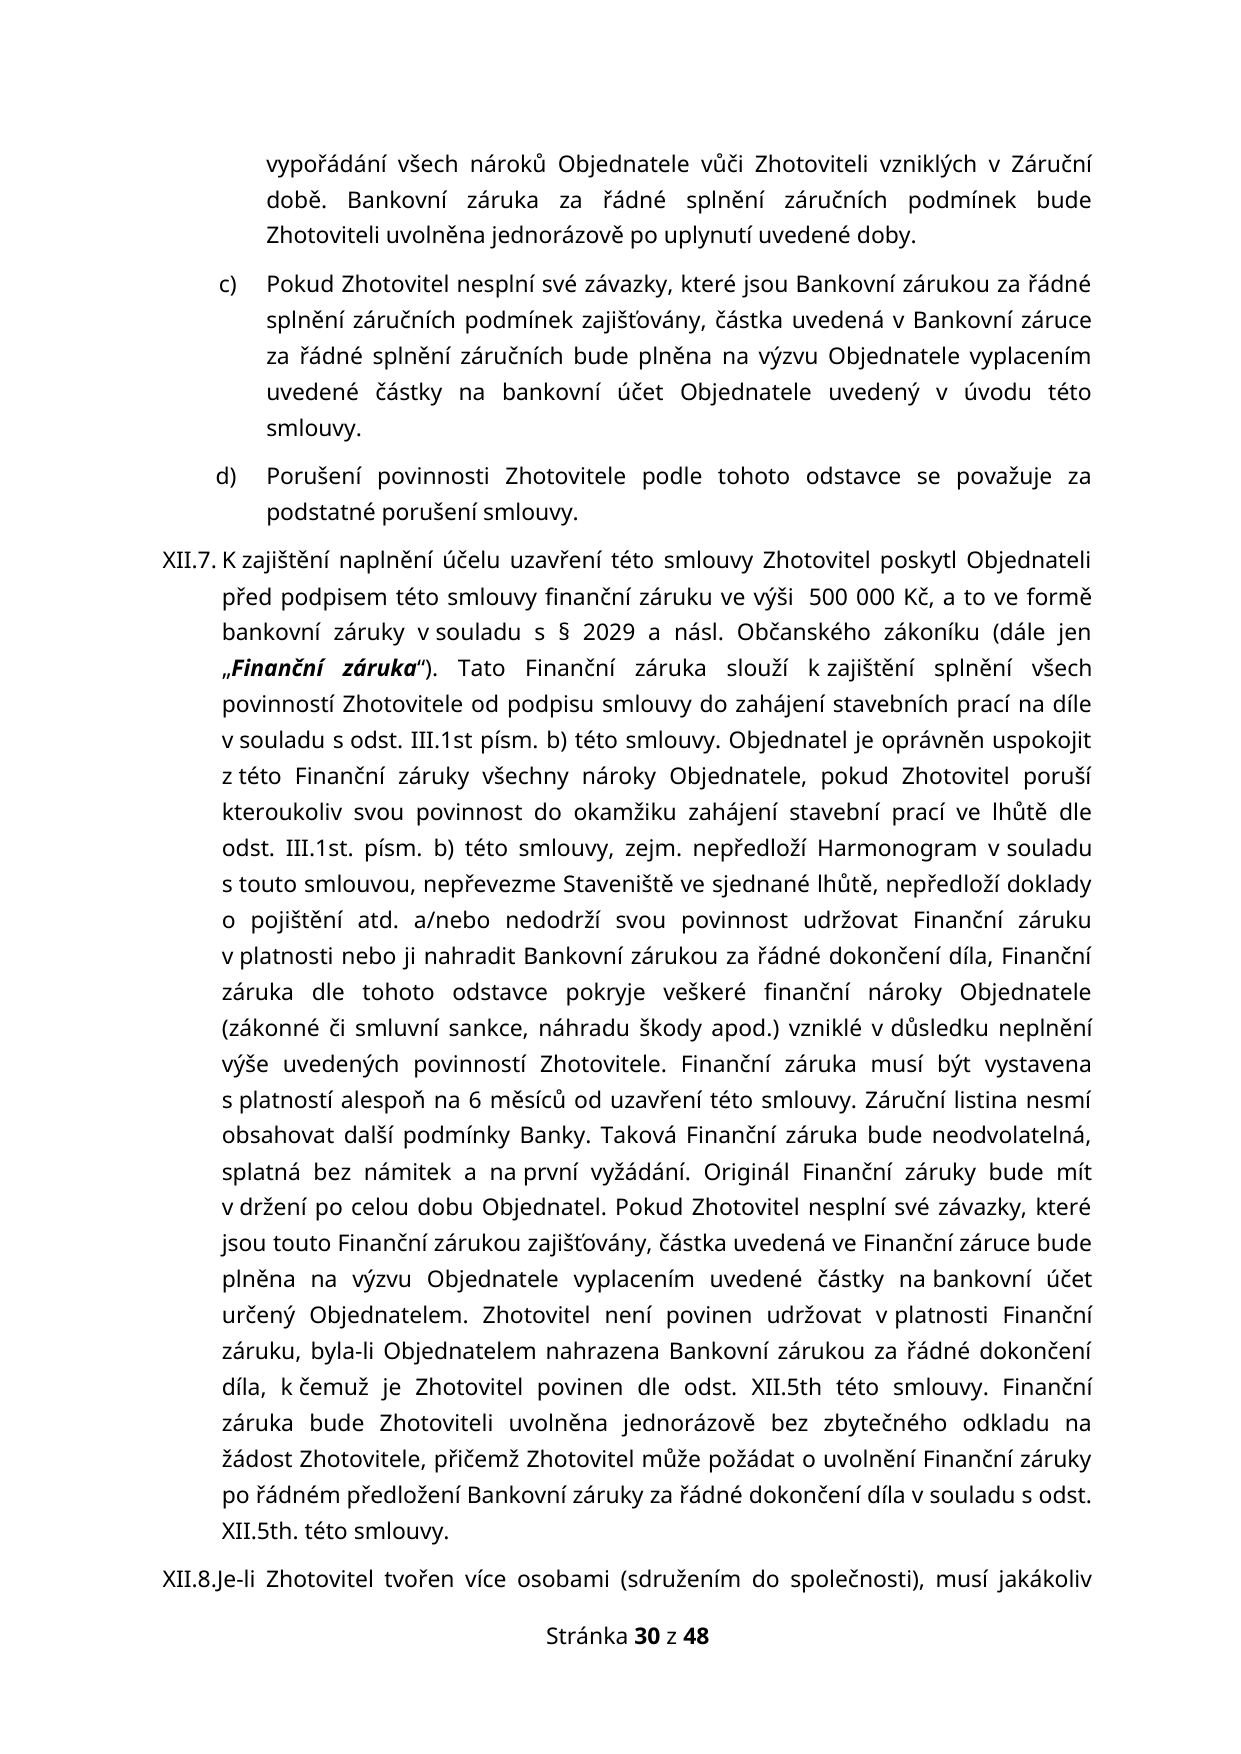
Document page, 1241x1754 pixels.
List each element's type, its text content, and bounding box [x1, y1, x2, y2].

list K zajištění naplnění účelu uzavření této smlouvy Zhotovitel poskytl Objednateli před podpisem této smlouvy finanční záruku ve výši 500 000 Kč, a to ve formě bankovní záruky v souladu s § 2029 a násl. Občanského zákoníku (dále jen „Finanční záruka“). Tato Finanční záruka slouží k zajištění splnění všech povinností Zhotovitele od podpisu smlouvy do zahájení stavebních prací na díle v souladu s odst. III.1 písm. b) této smlouvy. Objednatel je oprávněn uspokojit z této Finanční záruky všechny nároky Objednatele, pokud Zhotovitel poruší kteroukoliv svou povinnost do okamžiku zahájení stavební prací ve lhůtě dle odst. III.1. písm. b) této smlouvy, zejm. nepředloží Harmonogram v souladu s touto smlouvou, nepřevezme Staveniště ve sjednané lhůtě, nepředloží doklady o pojištění atd. a/nebo nedodrží svou povinnost udržovat Finanční záruku v platnosti nebo ji nahradit Bankovní zárukou za řádné dokončení díla, Finanční záruka dle tohoto odstavce pokryje veškeré finanční nároky Objednatele (zákonné či smluvní sankce, náhradu škody apod.) vzniklé v důsledku neplnění výše uvedených povinností Zhotovitele. Finanční záruka musí být vystavena s platností alespoň na 6 měsíců od uzavření této smlouvy. Záruční listina nesmí obsahovat další podmínky Banky. Taková Finanční záruka bude neodvolatelná, splatná bez námitek a na první vyžádání. Originál Finanční záruky bude mít v držení po celou dobu Objednatel. Pokud Zhotovitel nesplní své závazky, které jsou touto Finanční zárukou zajišťovány, částka uvedená ve Finanční záruce bude plněna na výzvu Objednatele vyplacením uvedené částky na bankovní účet určený Objednatelem. Zhotovitel není povinen udržovat v platnosti Finanční záruku, byla-li Objednatelem nahrazena Bankovní zárukou za řádné dokončení díla, k čemuž je Zhotovitel povinen dle odst. XII.5 této smlouvy. Finanční záruka bude Zhotoviteli uvolněna jednorázově bez zbytečného odkladu na žádost Zhotovitele, přičemž Zhotovitel může požádat o uvolnění Finanční záruky po řádném předložení Bankovní záruky za řádné dokončení díla v souladu s odst. XII.5. této smlouvy. [162, 544, 1093, 1546]
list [236, 148, 1093, 251]
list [162, 1563, 1093, 1594]
list Porušení povinnosti Zhotovitele podle tohoto odstavce se považuje za podstatné porušení smlouvy. [236, 460, 1093, 527]
list Pokud Zhotovitel nesplní své závazky, které jsou Bankovní zárukou za řádné splnění záručních podmínek zajišťovány, částka uvedená v Bankovní záruce za řádné splnění záručních bude plněna na výzvu Objednatele vyplacením uvedené částky na bankovní účet Objednatele uvedený v úvodu této smlouvy. [236, 268, 1093, 443]
